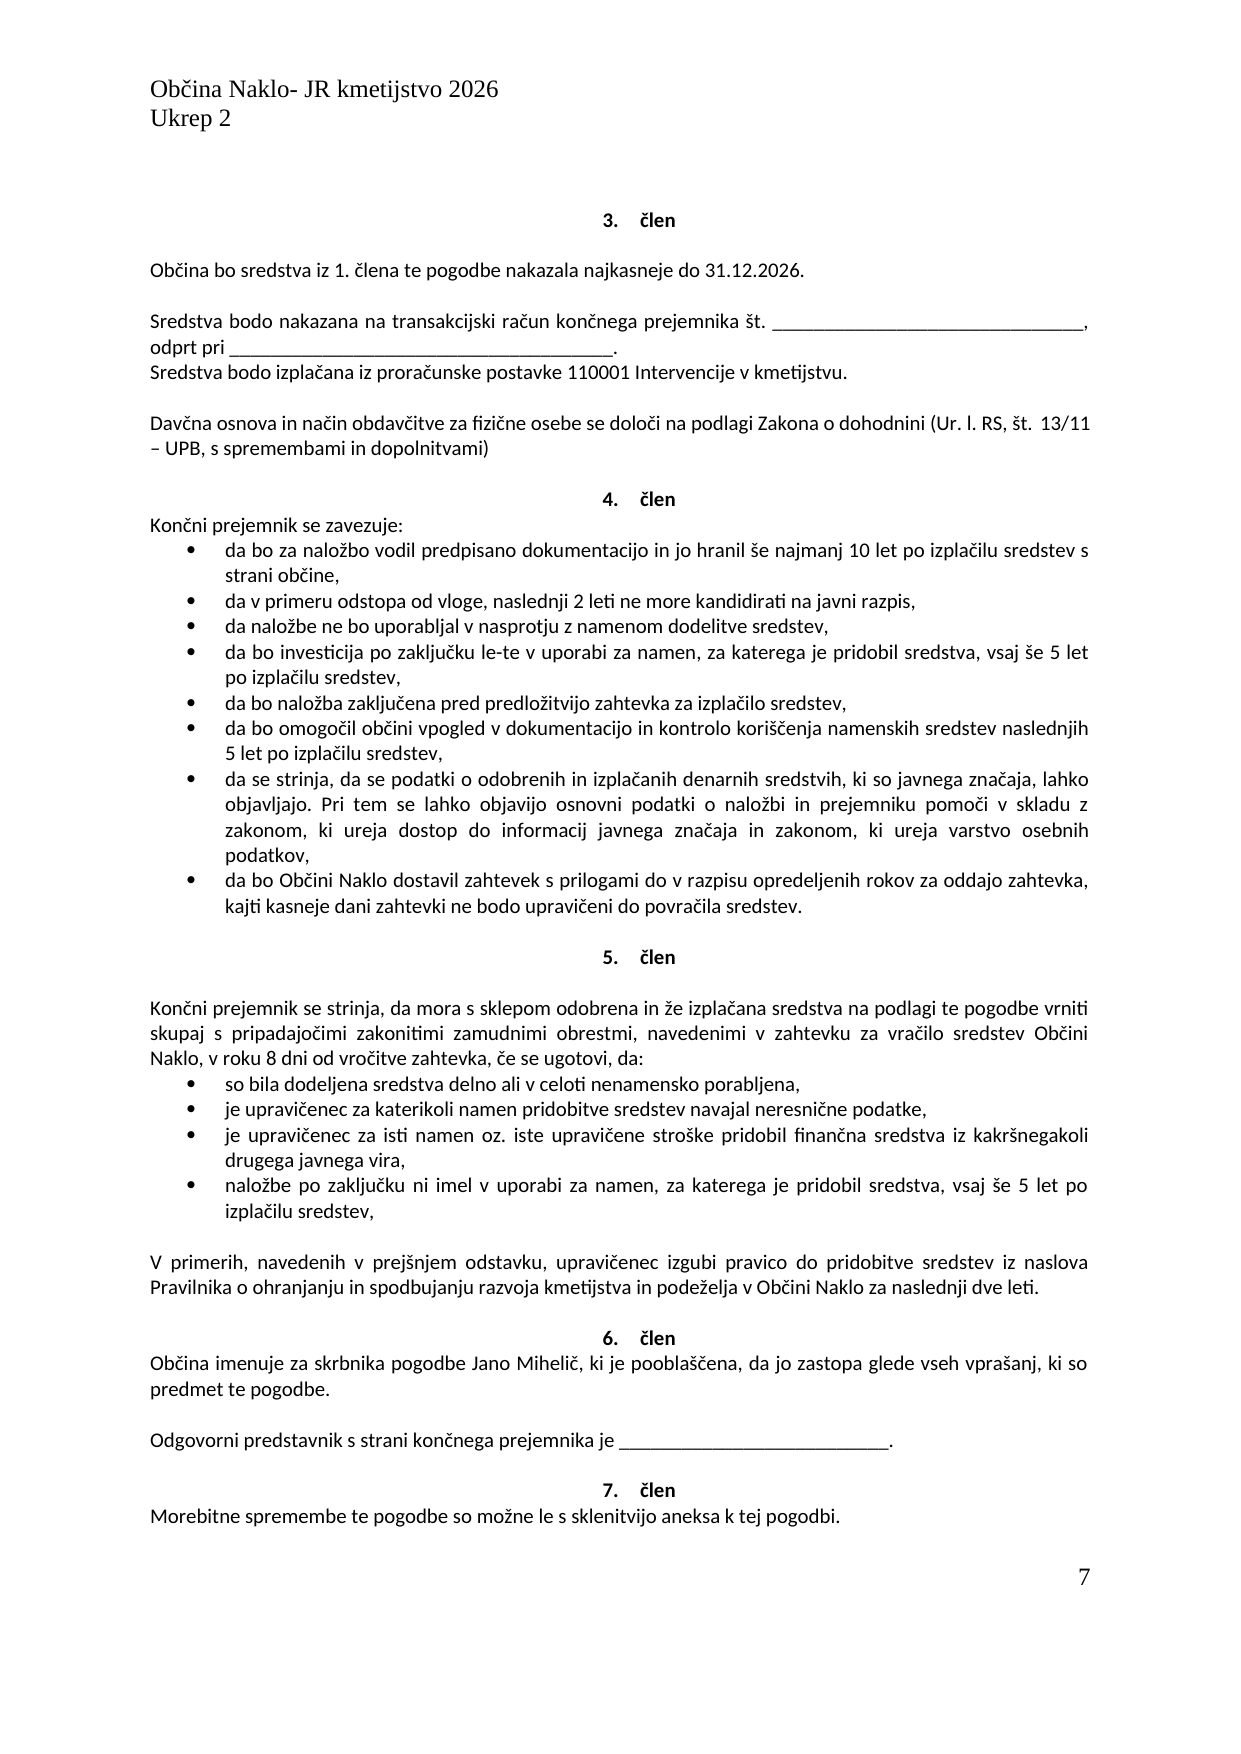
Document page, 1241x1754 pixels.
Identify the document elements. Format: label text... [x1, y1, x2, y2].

list naložbe po zaključku ni imel v uporabi za namen, za katerega je pridobil sredstva, vsaj še 5 let po izplačilu sredstev, [187, 1173, 1090, 1223]
text Končni prejemnik se zavezuje: [150, 512, 1090, 537]
list člen [187, 486, 1090, 512]
list člen [187, 944, 1090, 969]
text Končni prejemnik se strinja, da mora s sklepom odobrena in že izplačana sredstva na podlagi te pogodbe vrniti skupaj s pripadajočimi zakonitimi zamudnimi obrestmi, navedenimi v zahtevku za vračilo sredstev Občini Naklo, v roku 8 dni od vročitve zahtevka, če se ugotovi, da: [150, 995, 1090, 1071]
text Davčna osnova in način obdavčitve za fizične osebe se določi na podlagi Zakona o dohodnini (Ur. l. RS, št. 13/11 – UPB, s spremembami in dopolnitvami) [150, 410, 1090, 461]
list so bila dodeljena sredstva delno ali v celoti nenamensko porabljena, [187, 1071, 1090, 1096]
text Morebitne spremembe te pogodbe so možne le s sklenitvijo aneksa k tej pogodbi. [150, 1503, 1090, 1528]
list člen [187, 1325, 1090, 1351]
list da bo Občini Naklo dostavil zahtevek s prilogami do v razpisu opredeljenih rokov za oddajo zahtevka, kajti kasneje dani zahtevki ne bodo upravičeni do povračila sredstev. [187, 868, 1090, 918]
text Sredstva bodo izplačana iz proračunske postavke 110001 Intervencije v kmetijstvu. [150, 359, 1090, 385]
list da bo za naložbo vodil predpisano dokumentacijo in jo hranil še najmanj 10 let po izplačilu sredstev s strani občine, [187, 537, 1090, 588]
text Sredstva bodo nakazana na transakcijski račun končnega prejemnika št. ______________________________, odprt pri _____________________________________. [150, 308, 1090, 359]
list da naložbe ne bo uporabljal v nasprotju z namenom dodelitve sredstev, [187, 613, 1090, 639]
list da bo investicija po zaključku le-te v uporabi za namen, za katerega je pridobil sredstva, vsaj še 5 let po izplačilu sredstev, [187, 639, 1090, 690]
list da bo naložba zaključena pred predložitvijo zahtevka za izplačilo sredstev, [187, 690, 1090, 715]
list da se strinja, da se podatki o odobrenih in izplačanih denarnih sredstvih, ki so javnega značaja, lahko objavljajo. Pri tem se lahko objavijo osnovni podatki o naložbi in prejemniku pomoči v skladu z zakonom, ki ureja dostop do informacij javnega značaja in zakonom, ki ureja varstvo osebnih podatkov, [187, 766, 1090, 868]
text V primerih, navedenih v prejšnjem odstavku, upravičenec izgubi pravico do pridobitve sredstev iz naslova Pravilnika o ohranjanju in spodbujanju razvoja kmetijstva in podeželja v Občini Naklo za naslednji dve leti. [150, 1249, 1090, 1300]
list je upravičenec za katerikoli namen pridobitve sredstev navajal neresnične podatke, [187, 1096, 1090, 1122]
text Odgovorni predstavnik s strani končnega prejemnika je __________________________. [150, 1427, 1090, 1452]
text Občina bo sredstva iz 1. člena te pogodbe nakazala najkasneje do 31.12.2026. [150, 258, 1090, 283]
text Občina imenuje za skrbnika pogodbe Jano Mihelič, ki je pooblaščena, da jo zastopa glede vseh vprašanj, ki so predmet te pogodbe. [150, 1351, 1090, 1401]
list člen [187, 1478, 1090, 1503]
list je upravičenec za isti namen oz. iste upravičene stroške pridobil finančna sredstva iz kakršnegakoli drugega javnega vira, [187, 1122, 1090, 1173]
list člen [187, 207, 1090, 232]
list da bo omogočil občini vpogled v dokumentacijo in kontrolo koriščenja namenskih sredstev naslednjih 5 let po izplačilu sredstev, [187, 715, 1090, 766]
list da v primeru odstopa od vloge, naslednji 2 leti ne more kandidirati na javni razpis, [187, 588, 1090, 613]
